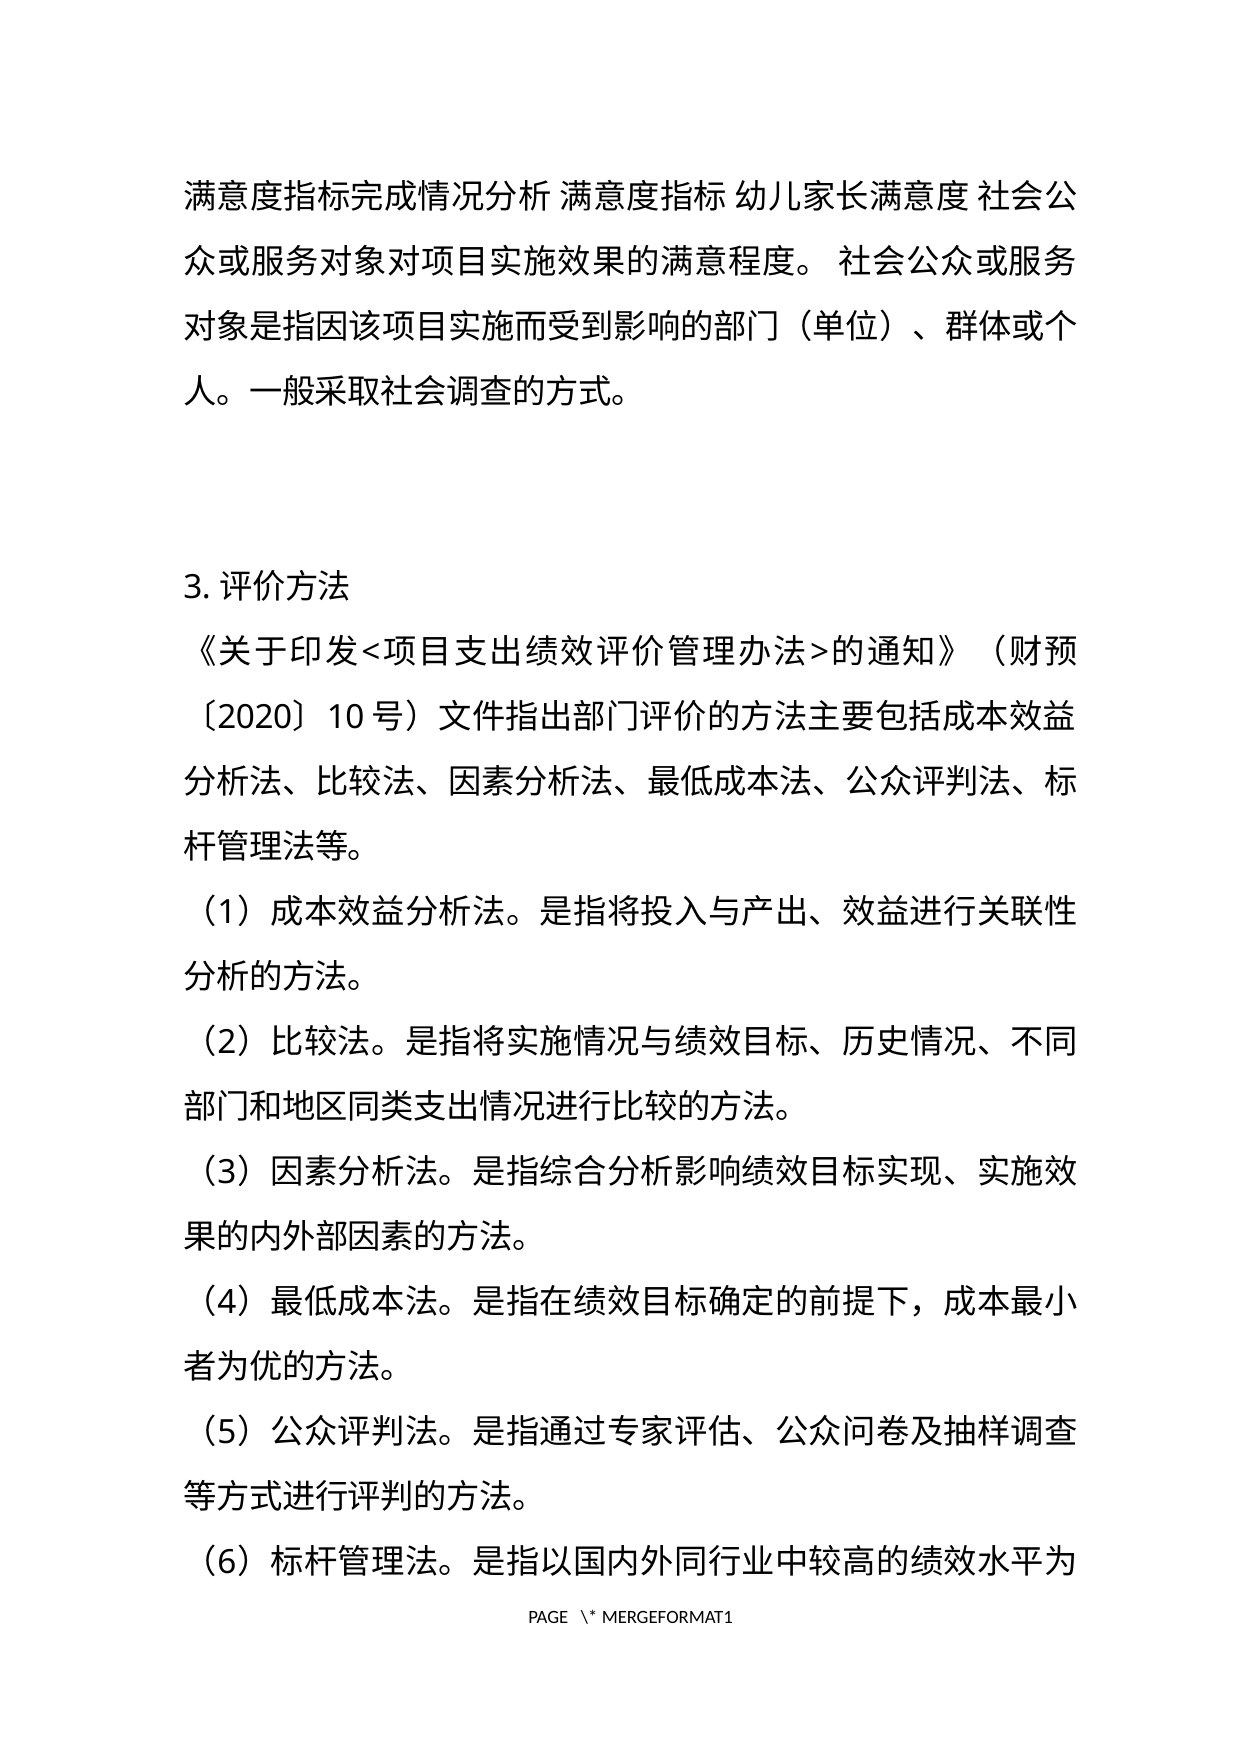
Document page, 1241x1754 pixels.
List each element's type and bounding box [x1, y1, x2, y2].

text [183, 162, 1078, 1592]
